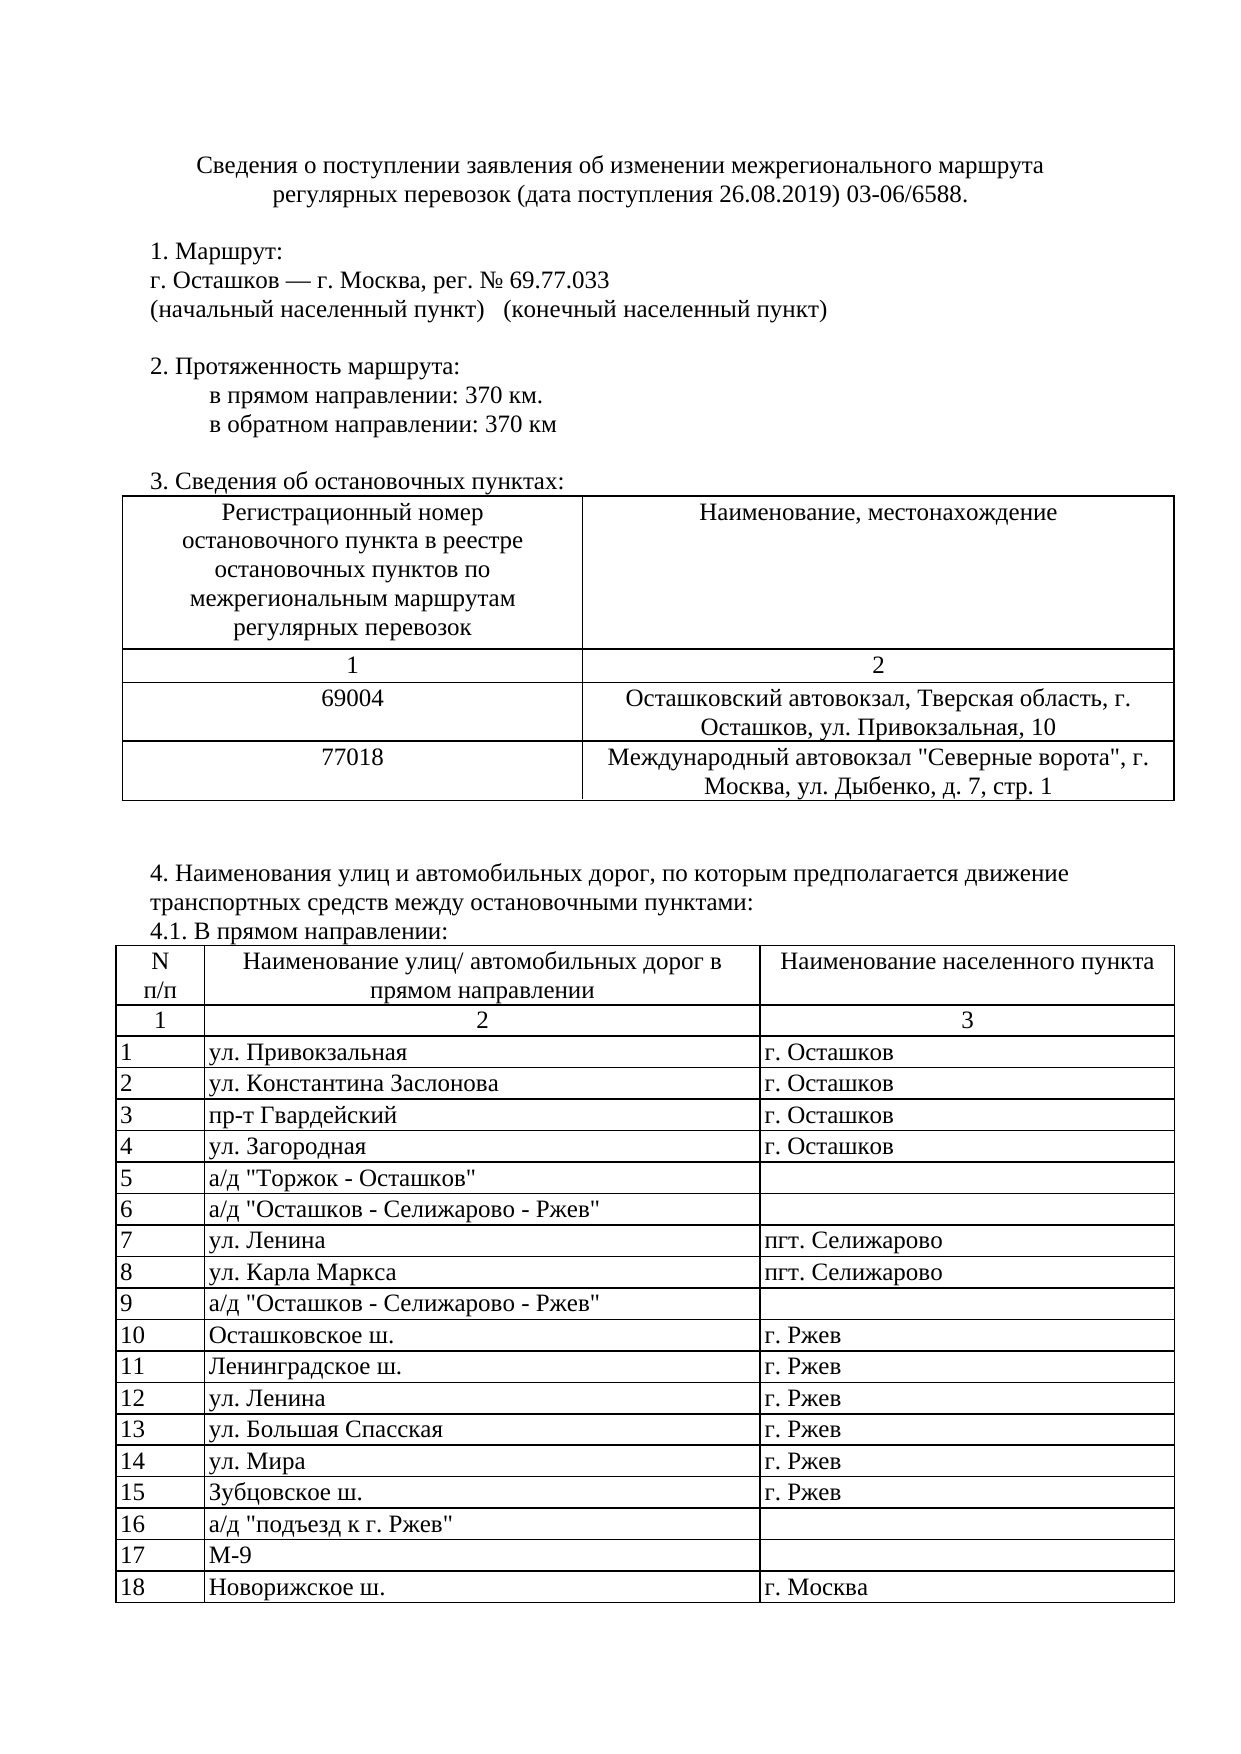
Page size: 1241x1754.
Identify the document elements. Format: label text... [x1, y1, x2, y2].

table_cell а/д "Осташков - Селижарово - Ржев" [205, 1289, 759, 1318]
table_header Наименование, местонахождение [583, 497, 1173, 648]
table_cell ул. Мира [205, 1446, 759, 1476]
table_cell Зубцовское ш. [205, 1477, 759, 1507]
table_cell 2 [205, 1006, 759, 1035]
table_header N п/п [117, 946, 204, 1004]
text 4. Наименования улиц и автомобильных дорог, по которым предполагается движение транспортных средств между остановочными пунктами: [150, 858, 1090, 916]
table_cell 1 [117, 1006, 204, 1035]
table_cell г. Ржев [761, 1415, 1174, 1444]
table_cell 3 [761, 1006, 1174, 1035]
text в прямом направлении: 370 км. [150, 380, 1090, 409]
table_header Наименование населенного пункта [761, 946, 1174, 1004]
table_cell [761, 1289, 1174, 1318]
table_cell г. Москва [761, 1572, 1174, 1602]
table_cell 9 [117, 1289, 204, 1318]
table_cell Новорижское ш. [205, 1572, 759, 1602]
table_cell ул. Привокзальная [205, 1037, 759, 1067]
table_cell [761, 1540, 1174, 1570]
table_cell 3 [117, 1100, 204, 1130]
table_cell 17 [117, 1540, 204, 1570]
table_cell М-9 [205, 1540, 759, 1570]
table_cell Ленинградское ш. [205, 1352, 759, 1381]
table_cell 12 [117, 1383, 204, 1413]
table_cell 14 [117, 1446, 204, 1476]
table_cell ул. Константина Заслонова [205, 1068, 759, 1098]
table_cell г. Ржев [761, 1446, 1174, 1476]
table_cell г. Ржев [761, 1477, 1174, 1507]
table_cell Международный автовокзал "Северные ворота", г. Москва, ул. Дыбенко, д. 7, стр. 1 [583, 742, 1173, 799]
table_cell 1 [123, 650, 582, 681]
table_header Наименование улиц/ автомобильных дорог в прямом направлении [205, 946, 759, 1004]
table_cell 8 [117, 1257, 204, 1287]
table_cell 5 [117, 1163, 204, 1193]
table_cell г. Осташков [761, 1131, 1174, 1161]
table_cell 4 [117, 1131, 204, 1161]
table_cell а/д "Осташков - Селижарово - Ржев" [205, 1194, 759, 1224]
text в обратном направлении: 370 км [150, 409, 1090, 437]
table_cell ул. Загородная [205, 1131, 759, 1161]
table_header Регистрационный номер остановочного пункта в реестре остановочных пунктов по межрегиональным маршрутам регулярных перевозок [123, 497, 582, 648]
text (начальный населенный пункт) (конечный населенный пункт) [150, 294, 1090, 322]
table_cell г. Ржев [761, 1320, 1174, 1350]
table_cell [761, 1163, 1174, 1193]
text г. Осташков — г. Москва, рег. № 69.77.033 [150, 265, 1090, 294]
table_cell 7 [117, 1226, 204, 1256]
text 2. Протяженность маршрута: [150, 351, 1090, 380]
table_cell 16 [117, 1509, 204, 1539]
table_cell 2 [117, 1068, 204, 1098]
text Сведения о поступлении заявления об изменении межрегионального маршрута регулярных перевозок (дата поступления 26.08.2019) 03-06/6588. [150, 150, 1090, 207]
table_cell [761, 1509, 1174, 1539]
table_cell 11 [117, 1352, 204, 1381]
table_cell пр-т Гвардейский [205, 1100, 759, 1130]
table_cell 2 [583, 650, 1173, 681]
table_cell 18 [117, 1572, 204, 1602]
table_cell г. Ржев [761, 1383, 1174, 1413]
table_cell [761, 1194, 1174, 1224]
table_cell 6 [117, 1194, 204, 1224]
table_cell 10 [117, 1320, 204, 1350]
table_cell 13 [117, 1415, 204, 1444]
table_cell пгт. Селижарово [761, 1257, 1174, 1287]
table_cell г. Осташков [761, 1068, 1174, 1098]
table_cell 69004 [123, 683, 582, 740]
table_cell г. Ржев [761, 1352, 1174, 1381]
table_cell 1 [117, 1037, 204, 1067]
text 1. Маршрут: [150, 236, 1090, 265]
table_cell а/д "подъезд к г. Ржев" [205, 1509, 759, 1539]
table_cell ул. Карла Маркса [205, 1257, 759, 1287]
table_cell г. Осташков [761, 1100, 1174, 1130]
table_cell Осташковское ш. [205, 1320, 759, 1350]
table_cell ул. Ленина [205, 1383, 759, 1413]
table_cell а/д "Торжок - Осташков" [205, 1163, 759, 1193]
table_cell 15 [117, 1477, 204, 1507]
table_cell ул. Ленина [205, 1226, 759, 1256]
table_cell Осташковский автовокзал, Тверская область, г. Осташков, ул. Привокзальная, 10 [583, 683, 1173, 740]
text 3. Сведения об остановочных пунктах: [150, 466, 1090, 495]
table_cell 77018 [123, 742, 582, 799]
table_cell ул. Большая Спасская [205, 1415, 759, 1444]
table_cell г. Осташков [761, 1037, 1174, 1067]
text 4.1. В прямом направлении: [150, 916, 1090, 945]
table_cell пгт. Селижарово [761, 1226, 1174, 1256]
